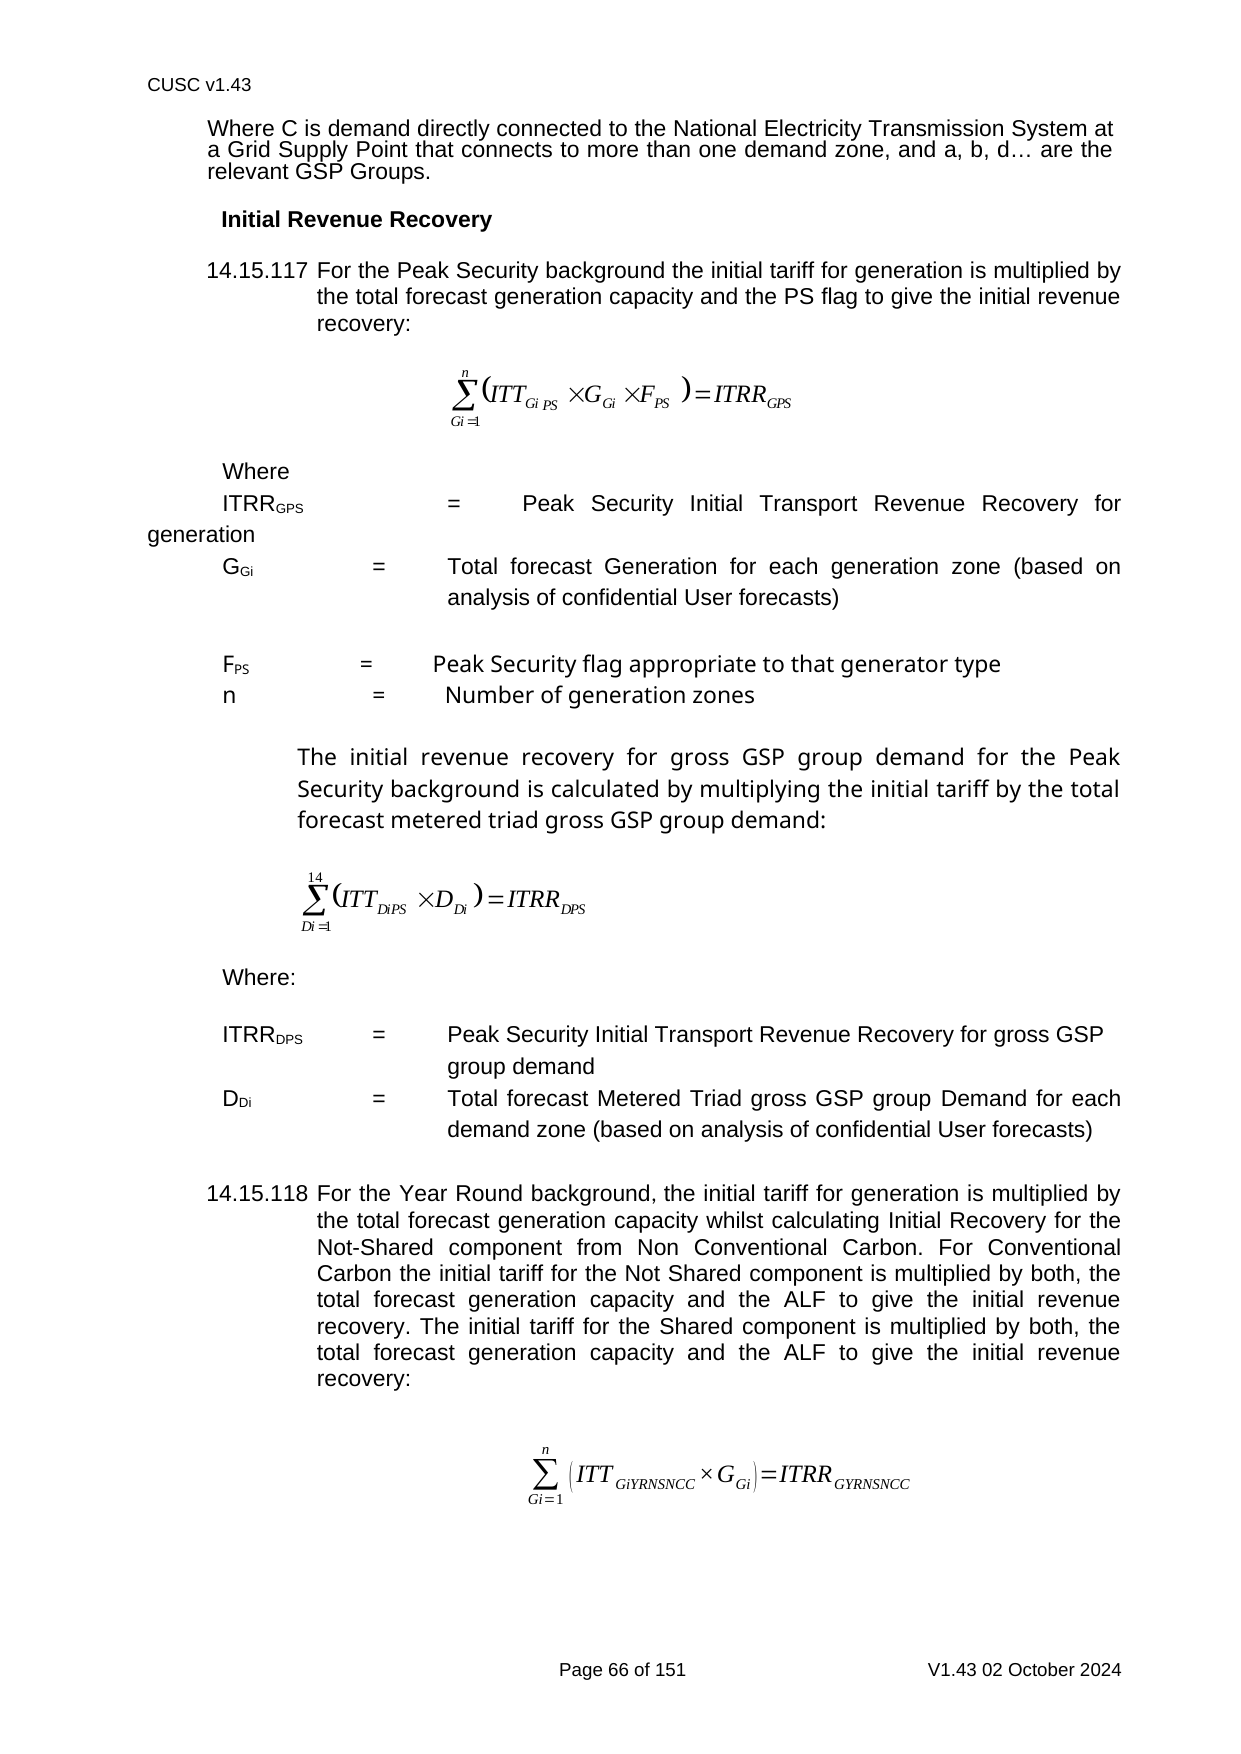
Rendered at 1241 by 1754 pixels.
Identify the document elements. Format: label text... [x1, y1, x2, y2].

text Where C is demand directly connected to the National Electricity Transmission System at a Grid Supply Point that connects to more than one demand zone, and a, b, d… are the relevant GSP Groups. [207, 119, 1114, 184]
text group demand [372, 1053, 1121, 1079]
text ITRRDPS = Peak Security Initial Transport Revenue Recovery for gross GSP [147, 1021, 1121, 1048]
text The initial revenue recovery for gross GSP group demand for the Peak Security background is calculated by multiplying the initial tariff by the total forecast metered triad gross GSP group demand: [297, 741, 1121, 835]
text n = Number of generation zones [222, 679, 1121, 710]
subtitle Initial Revenue Recovery [221, 206, 1121, 232]
text GGi = Total forecast Generation for each generation zone (based on analysis of confidential User forecasts) [222, 553, 1121, 611]
text Where: [147, 963, 1121, 990]
text FPS = Peak Security flag appropriate to that generator type [147, 647, 1121, 679]
text DDi = Total forecast Metered Triad gross GSP group Demand for each demand zone (based on analysis of confidential User forecasts) [222, 1084, 1121, 1142]
text ITRRGPS = Peak Security Initial Transport Revenue Recovery for generation [147, 490, 1121, 548]
text Where [147, 458, 1121, 484]
subtitle For the Year Round background, the initial tariff for generation is multiplied by the total forecast generation capacity whilst calculating Initial Recovery for the Not-Shared component from Non Conventional Carbon. For Conventional Carbon the initial tariff for the Not Shared component is multiplied by both, the total forecast generation capacity and the ALF to give the initial revenue recovery. The initial tariff for the Shared component is multiplied by both, the total forecast generation capacity and the ALF to give the initial revenue recovery: [206, 1179, 1121, 1392]
subtitle For the Peak Security background the initial tariff for generation is multiplied by the total forecast generation capacity and the PS flag to give the initial revenue recovery: [206, 257, 1121, 336]
